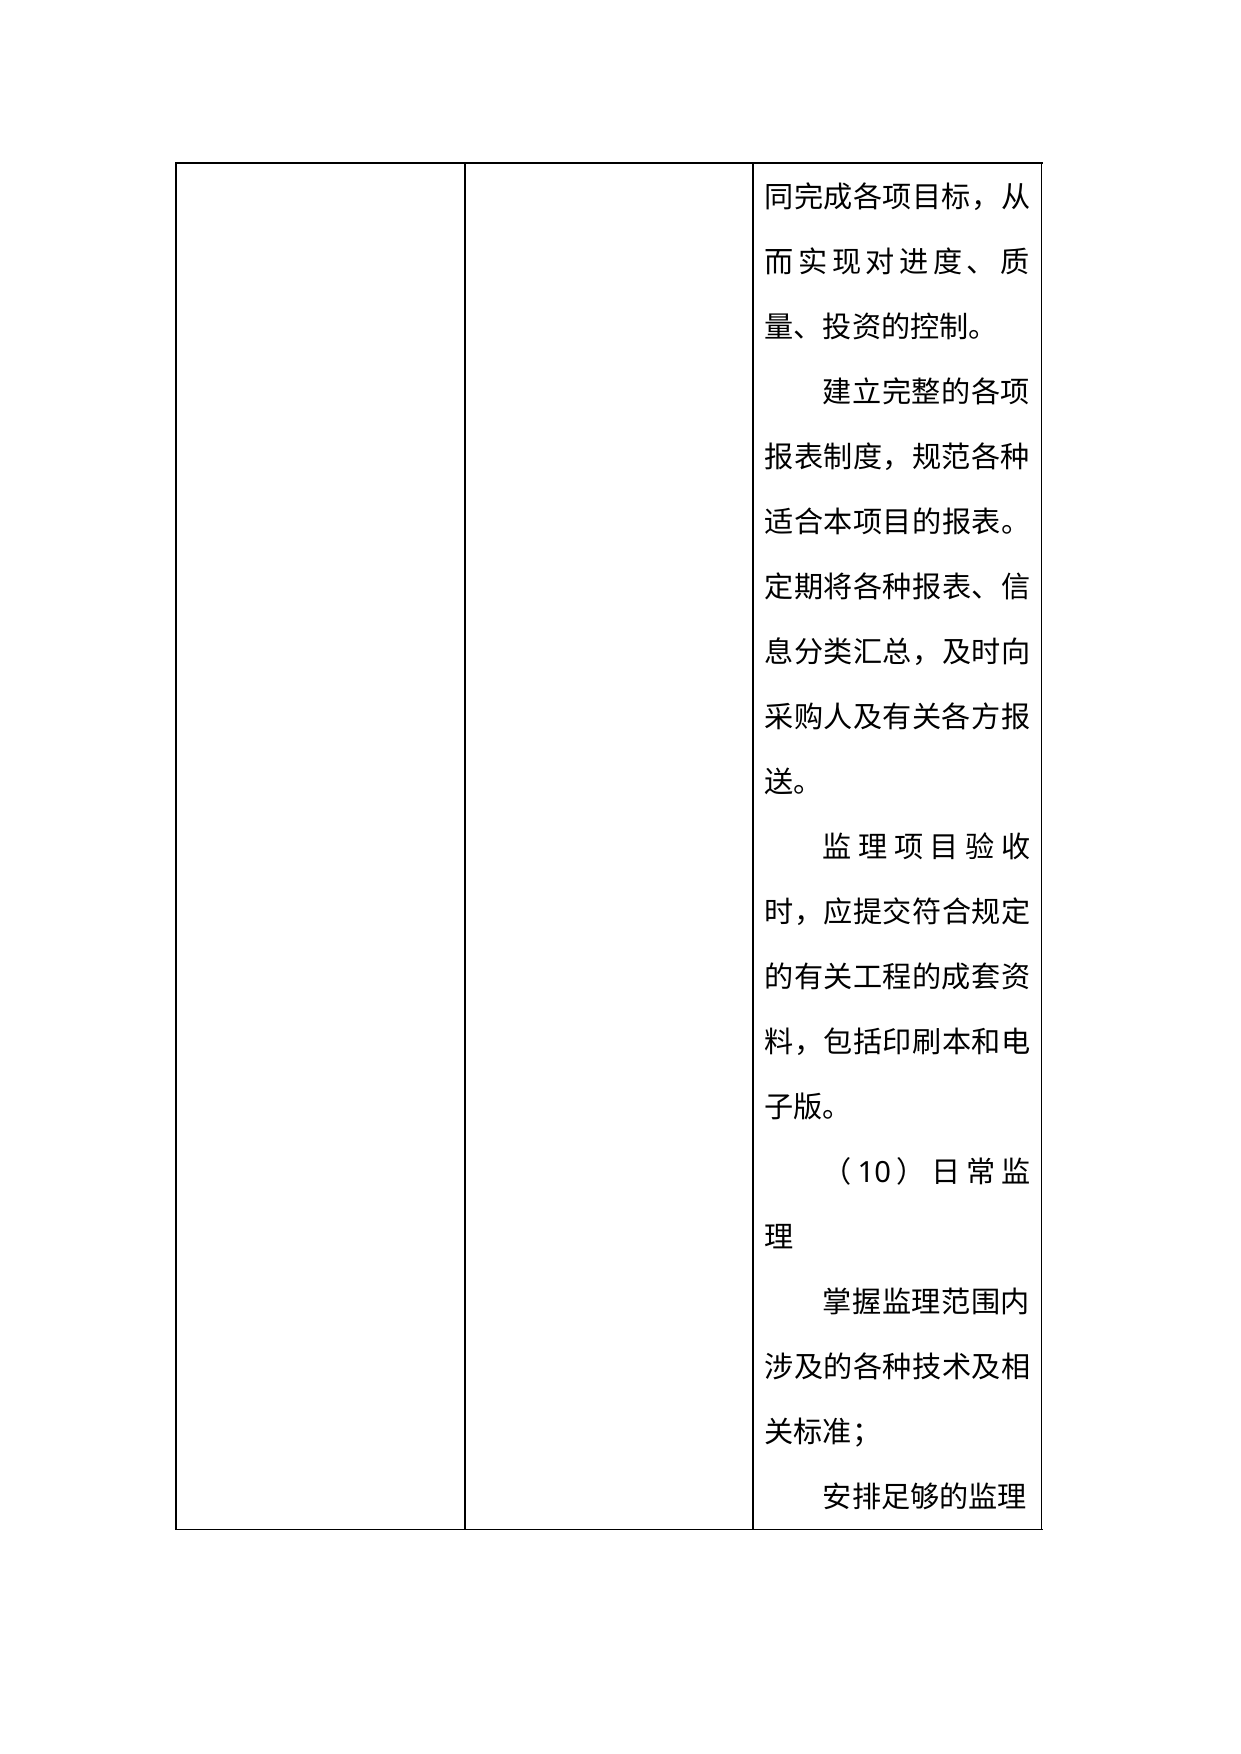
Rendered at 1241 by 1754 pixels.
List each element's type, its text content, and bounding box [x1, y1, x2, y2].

table_cell 1 [177, 164, 464, 1528]
table_cell [466, 164, 752, 1528]
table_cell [754, 164, 1041, 1528]
